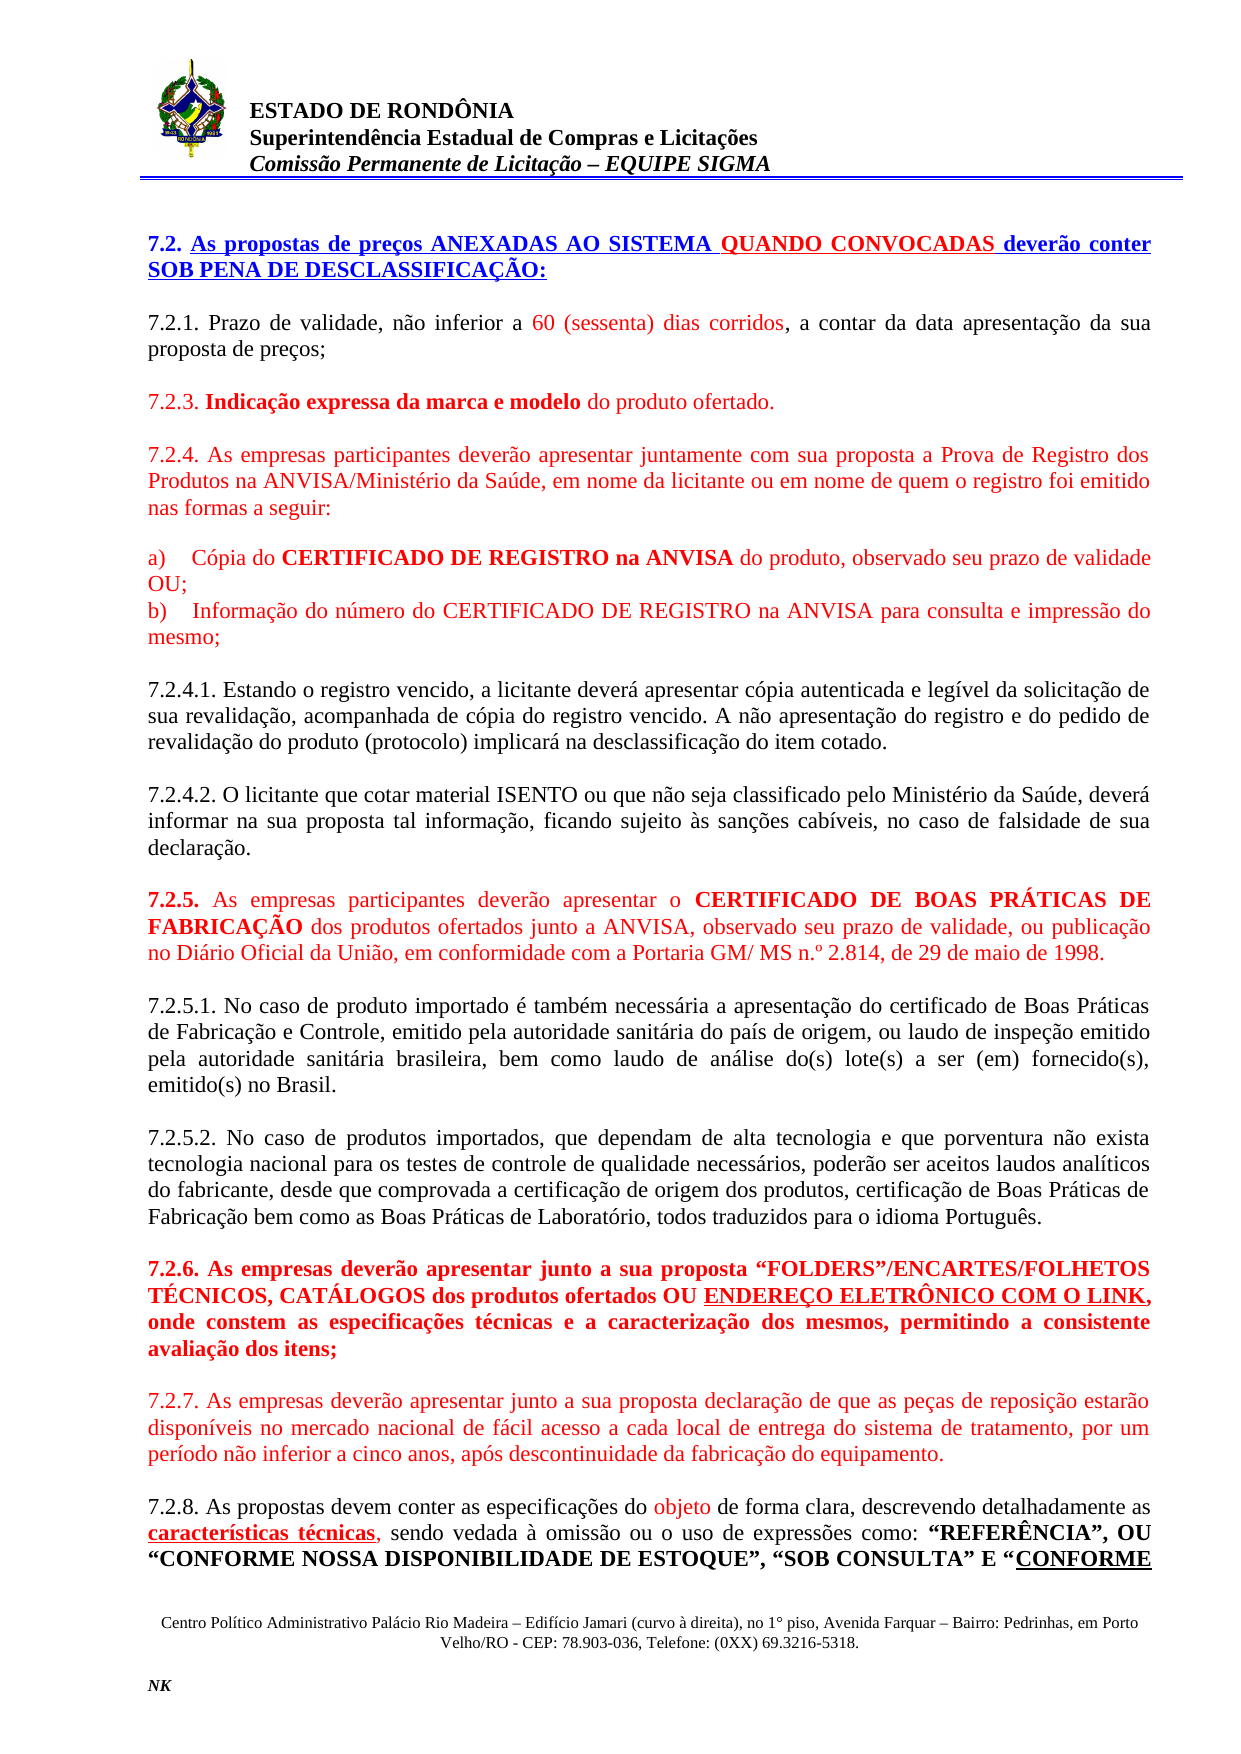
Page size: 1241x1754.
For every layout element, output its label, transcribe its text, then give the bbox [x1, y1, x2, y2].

list Informação do número do CERTIFICADO DE REGISTRO na ANVISA para consulta e impressão do mesmo; [148, 597, 1152, 649]
text 7.2.5.2. No caso de produtos importados, que dependam de alta tecnologia e que porventura não exista tecnologia nacional para os testes de controle de qualidade necessários, poderão ser aceitos laudos analíticos do fabricante, desde que comprovada a certificação de origem dos produtos, certificação de Boas Práticas de Fabricação bem como as Boas Práticas de Laboratório, todos traduzidos para o idioma Português. [148, 1124, 1152, 1229]
text 7.2.4. As empresas participantes deverão apresentar juntamente com sua proposta a Prova de Registro dos Produtos na ANVISA/Ministério da Saúde, em nome da licitante ou em nome de quem o registro foi emitido nas formas a seguir: [148, 441, 1152, 520]
text 7.2.3. Indicação expressa da marca e modelo do produto ofertado. [148, 388, 1152, 414]
picture [155, 59, 228, 159]
text 7.2.4.2. O licitante que cotar material ISENTO ou que não seja classificado pelo Ministério da Saúde, deverá informar na sua proposta tal informação, ficando sujeito às sanções cabíveis, no caso de falsidade de sua declaração. [148, 781, 1152, 860]
text 7.2.7. As empresas deverão apresentar junto a sua proposta declaração de que as peças de reposição estarão disponíveis no mercado nacional de fácil acesso a cada local de entrega do sistema de tratamento, por um período não inferior a cinco anos, após descontinuidade da fabricação do equipamento. [148, 1387, 1152, 1466]
text 7.2.6. As empresas deverão apresentar junto a sua proposta “FOLDERS”/ENCARTES/FOLHETOS TÉCNICOS, CATÁLOGOS dos produtos ofertados OU ENDEREÇO ELETRÔNICO COM O LINK, onde constem as especificações técnicas e a caracterização dos mesmos, permitindo a consistente avaliação dos itens; [148, 1256, 1152, 1361]
text 7.2.5. As empresas participantes deverão apresentar o CERTIFICADO DE BOAS PRÁTICAS DE FABRICAÇÃO dos produtos ofertados junto a ANVISA, observado seu prazo de validade, ou publicação no Diário Oficial da União, em conformidade com a Portaria GM/ MS n.º 2.814, de 29 de maio de 1998. [148, 887, 1152, 966]
text 7.2.1. Prazo de validade, não inferior a 60 (sessenta) dias corridos, a contar da data apresentação da sua proposta de preços; [148, 309, 1152, 362]
text 7.2. As propostas de preços ANEXADAS AO SISTEMA QUANDO CONVOCADAS deverão conter SOB PENA DE DESCLASSIFICAÇÃO: [148, 230, 1152, 283]
text 7.2.4.1. Estando o registro vencido, a licitante deverá apresentar cópia autenticada e legível da solicitação de sua revalidação, acompanhada de cópia do registro vencido. A não apresentação do registro e do pedido de revalidação do produto (protocolo) implicará na desclassificação do item cotado. [148, 676, 1152, 755]
text 7.2.5.1. No caso de produto importado é também necessária a apresentação do certificado de Boas Práticas de Fabricação e Controle, emitido pela autoridade sanitária do país de origem, ou laudo de inspeção emitido pela autoridade sanitária brasileira, bem como laudo de análise do(s) lote(s) a ser (em) fornecido(s), emitido(s) no Brasil. [148, 992, 1152, 1097]
list Cópia do CERTIFICADO DE REGISTRO na ANVISA do produto, observado seu prazo de validade OU; [148, 544, 1152, 597]
